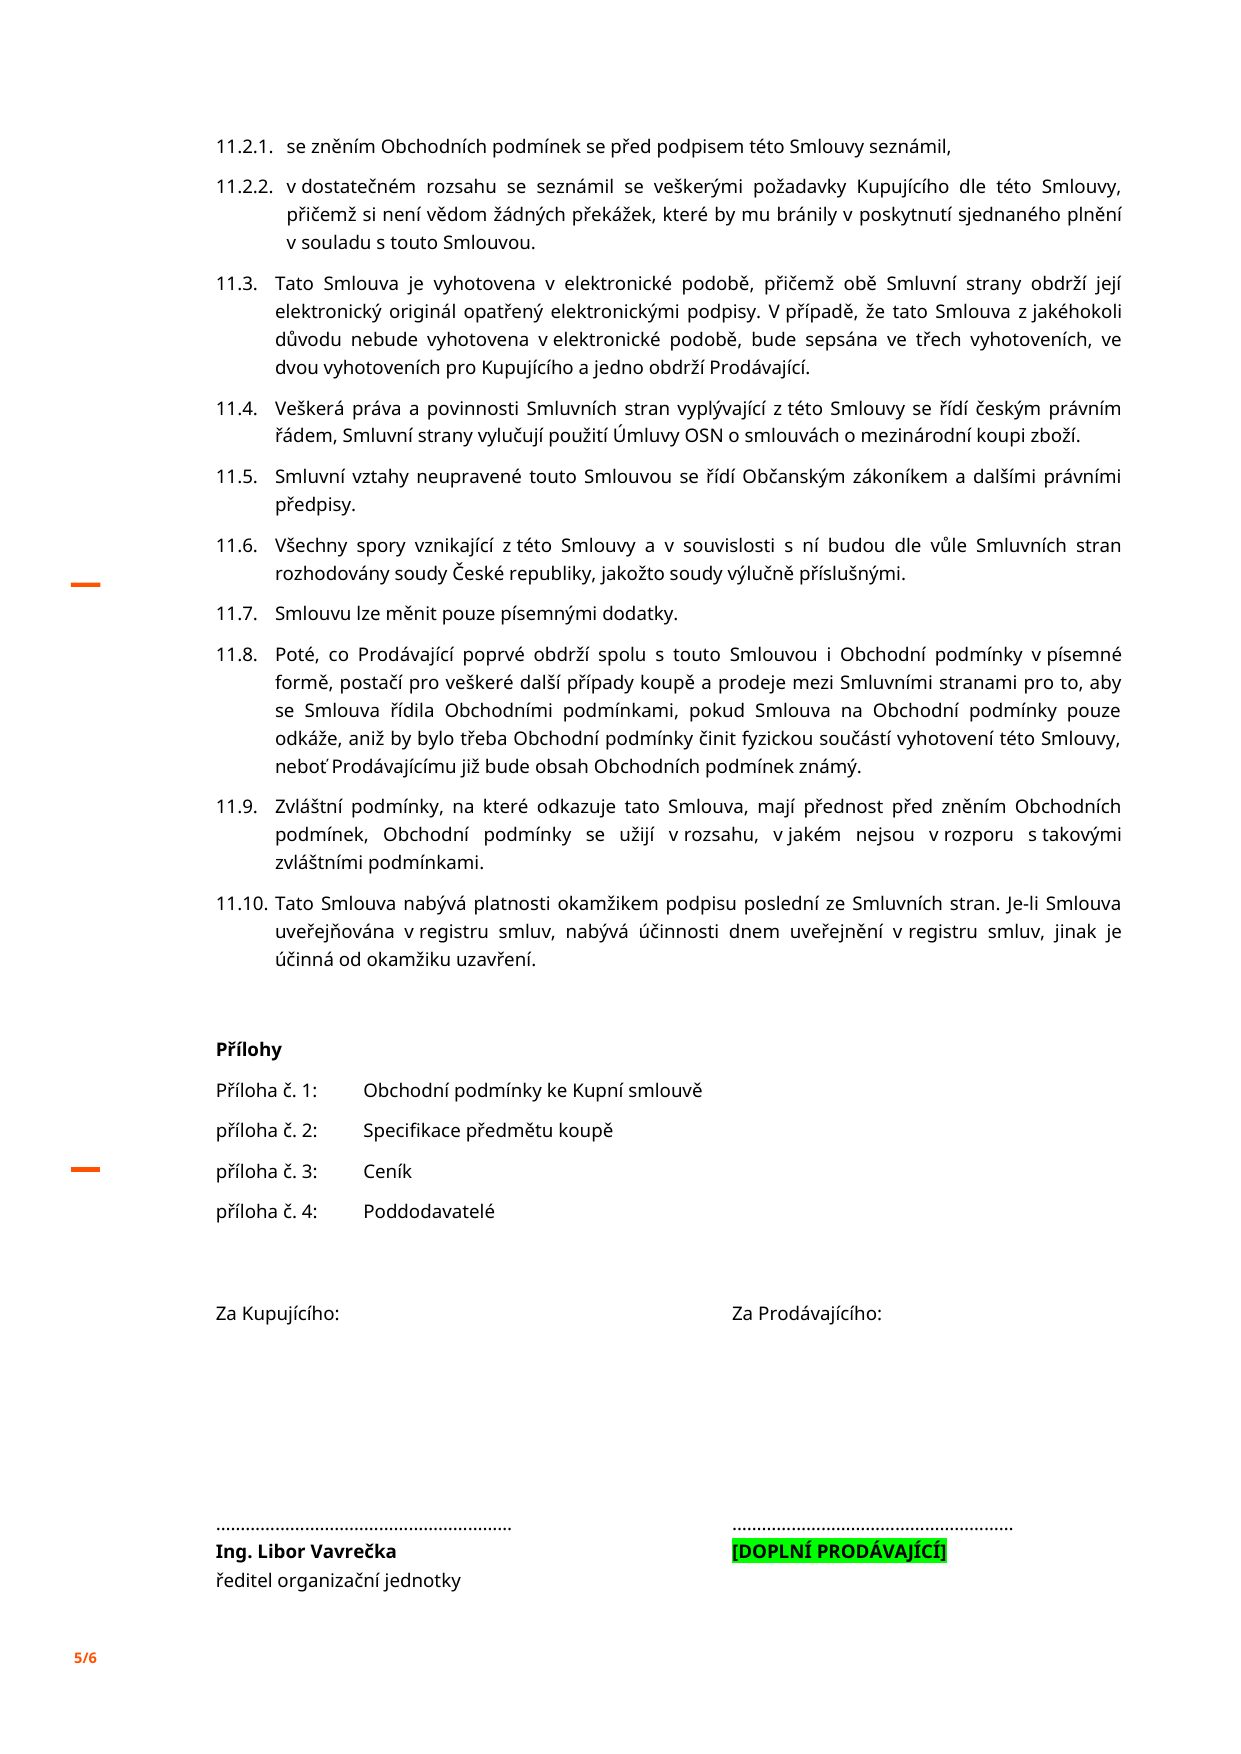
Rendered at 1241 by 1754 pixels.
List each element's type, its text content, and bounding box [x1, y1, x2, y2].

text …………………………………………………… ………………………………………………… [216, 1510, 1122, 1536]
text Smluvní vztahy neupravené touto Smlouvou se řídí Občanským zákoníkem a dalšími právními předpisy. [216, 463, 1122, 517]
text Přílohy [216, 1037, 1122, 1062]
text Poté, co Prodávající poprvé obdrží spolu s touto Smlouvou i Obchodní podmínky v písemné formě, postačí pro veškeré další případy koupě a prodeje mezi Smluvními stranami pro to, aby se Smlouva řídila Obchodními podmínkami, pokud Smlouva na Obchodní podmínky pouze odkáže, aniž by bylo třeba Obchodní podmínky činit fyzickou součástí vyhotovení této Smlouvy, neboť Prodávajícímu již bude obsah Obchodních podmínek známý. [216, 641, 1122, 778]
text Za Kupujícího: Za Prodávajícího: [216, 1300, 1122, 1325]
text příloha č. 2: Specifikace předmětu koupě [216, 1118, 1122, 1143]
text Ing. Libor Vavrečka [DOPLNÍ PRODÁVAJÍCÍ] ředitel organizační jednotky [216, 1538, 1122, 1593]
text Všechny spory vznikající z této Smlouvy a v souvislosti s ní budou dle vůle Smluvních stran rozhodovány soudy České republiky, jakožto soudy výlučně příslušnými. [216, 532, 1122, 585]
text v dostatečném rozsahu se seznámil se veškerými požadavky Kupujícího dle této Smlouvy, přičemž si není vědom žádných překážek, které by mu bránily v poskytnutí sjednaného plnění v souladu s touto Smlouvou. [216, 174, 1122, 255]
text se zněním Obchodních podmínek se před podpisem této Smlouvy seznámil, [216, 133, 1122, 159]
text Veškerá práva a povinnosti Smluvních stran vyplývající z této Smlouvy se řídí českým právním řádem, Smluvní strany vylučují použití Úmluvy OSN o smlouvách o mezinárodní koupi zboží. [216, 395, 1122, 448]
text Příloha č. 1: Obchodní podmínky ke Kupní smlouvě [216, 1077, 1122, 1103]
text Tato Smlouva je vyhotovena v elektronické podobě, přičemž obě Smluvní strany obdrží její elektronický originál opatřený elektronickými podpisy. V případě, že tato Smlouva z jakéhokoli důvodu nebude vyhotovena v elektronické podobě, bude sepsána ve třech vyhotoveních, ve dvou vyhotoveních pro Kupujícího a jedno obdrží Prodávající. [216, 270, 1122, 380]
text Tato Smlouva nabývá platnosti okamžikem podpisu poslední ze Smluvních stran. Je-li Smlouva uveřejňována v registru smluv, nabývá účinnosti dnem uveřejnění v registru smluv, jinak je účinná od okamžiku uzavření. [216, 890, 1122, 972]
text příloha č. 4: Poddodavatelé [216, 1199, 1122, 1224]
text Smlouvu lze měnit pouze písemnými dodatky. [216, 600, 1122, 626]
text Zvláštní podmínky, na které odkazuje tato Smlouva, mají přednost před zněním Obchodních podmínek, Obchodní podmínky se užijí v rozsahu, v jakém nejsou v rozporu s takovými zvláštními podmínkami. [216, 793, 1122, 875]
text příloha č. 3: Ceník [216, 1158, 1122, 1184]
